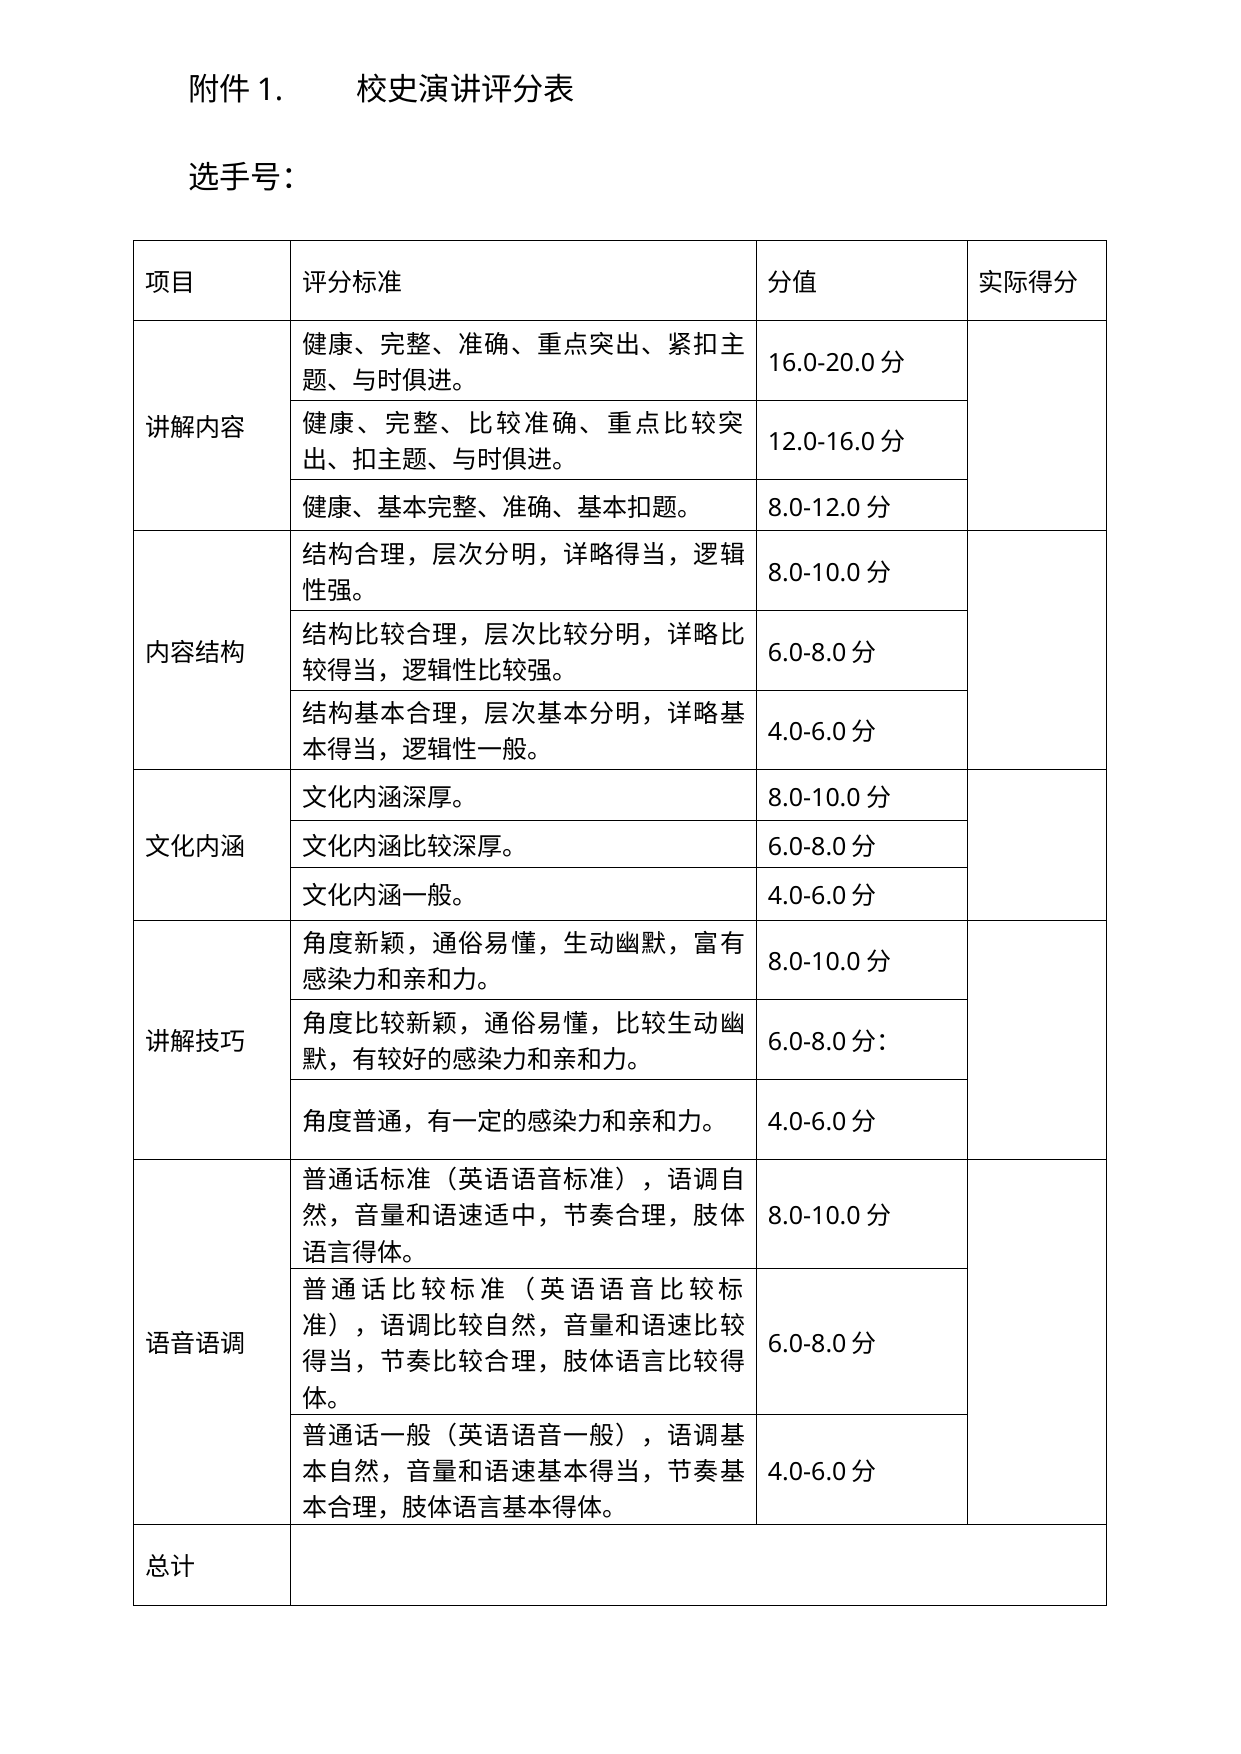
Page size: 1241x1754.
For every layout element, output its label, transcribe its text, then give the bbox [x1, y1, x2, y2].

table_cell [291, 1525, 1106, 1605]
table_cell 6.0-8.0分 [757, 1269, 967, 1414]
table_header 实际得分 [968, 241, 1106, 320]
table_header 项目 [134, 241, 290, 320]
table_cell 讲解技巧 [134, 921, 290, 1158]
table_header 分值 [757, 241, 967, 320]
table_cell 12.0-16.0分 [757, 401, 967, 479]
table_cell 健康、完整、比较准确、重点比较突出、扣主题、与时俱进。 [291, 401, 756, 479]
table_cell 4.0-6.0分 [757, 868, 967, 919]
table_cell 内容结构 [134, 531, 290, 769]
table_cell 4.0-6.0分 [757, 1080, 967, 1158]
table_cell 6.0-8.0分： [757, 1000, 967, 1079]
table_cell 结构基本合理，层次基本分明，详略基本得当，逻辑性一般。 [291, 691, 756, 769]
table_cell 8.0-10.0分 [757, 770, 967, 820]
table_cell 文化内涵深厚。 [291, 770, 756, 820]
table_cell 讲解内容 [134, 321, 290, 530]
table_cell 8.0-10.0分 [757, 531, 967, 610]
table_cell [968, 1160, 1106, 1524]
table_cell [968, 770, 1106, 919]
table_cell 角度比较新颖，通俗易懂，比较生动幽默，有较好的感染力和亲和力。 [291, 1000, 756, 1079]
table_cell 角度新颖，通俗易懂，生动幽默，富有感染力和亲和力。 [291, 921, 756, 999]
table_cell 6.0-8.0分 [757, 611, 967, 690]
table_cell 语音语调 [134, 1160, 290, 1524]
table_cell 结构比较合理，层次比较分明，详略比较得当，逻辑性比较强。 [291, 611, 756, 690]
table_cell 健康、完整、准确、重点突出、紧扣主题、与时俱进。 [291, 321, 756, 400]
table_cell 普通话比较标准（英语语音比较标准），语调比较自然，音量和语速比较得当，节奏比较合理，肢体语言比较得体。 [291, 1269, 756, 1414]
table_cell 8.0-12.0分 [757, 480, 967, 530]
text 附件1. 校史演讲评分表 [188, 64, 1053, 110]
text 选手号： [188, 152, 1053, 198]
table_cell 结构合理，层次分明，详略得当，逻辑性强。 [291, 531, 756, 610]
table_cell 文化内涵一般。 [291, 868, 756, 919]
table_cell 角度普通，有一定的感染力和亲和力。 [291, 1080, 756, 1158]
table_cell 4.0-6.0分 [757, 691, 967, 769]
table_cell 普通话标准（英语语音标准），语调自然，音量和语速适中，节奏合理，肢体语言得体。 [291, 1160, 756, 1268]
table_cell 8.0-10.0分 [757, 921, 967, 999]
table_cell [968, 921, 1106, 1158]
table_cell 总计 [134, 1525, 290, 1605]
table_cell [968, 531, 1106, 769]
table_cell 4.0-6.0分 [757, 1415, 967, 1524]
table_cell 普通话一般（英语语音一般），语调基本自然，音量和语速基本得当，节奏基本合理，肢体语言基本得体。 [291, 1415, 756, 1524]
table_header 评分标准 [291, 241, 756, 320]
table_cell 文化内涵比较深厚。 [291, 821, 756, 867]
table_cell 健康、基本完整、准确、基本扣题。 [291, 480, 756, 530]
table_cell 16.0-20.0分 [757, 321, 967, 400]
table_cell 6.0-8.0分 [757, 821, 967, 867]
table_cell 8.0-10.0分 [757, 1160, 967, 1268]
table_cell [968, 321, 1106, 530]
table_cell 文化内涵 [134, 770, 290, 919]
